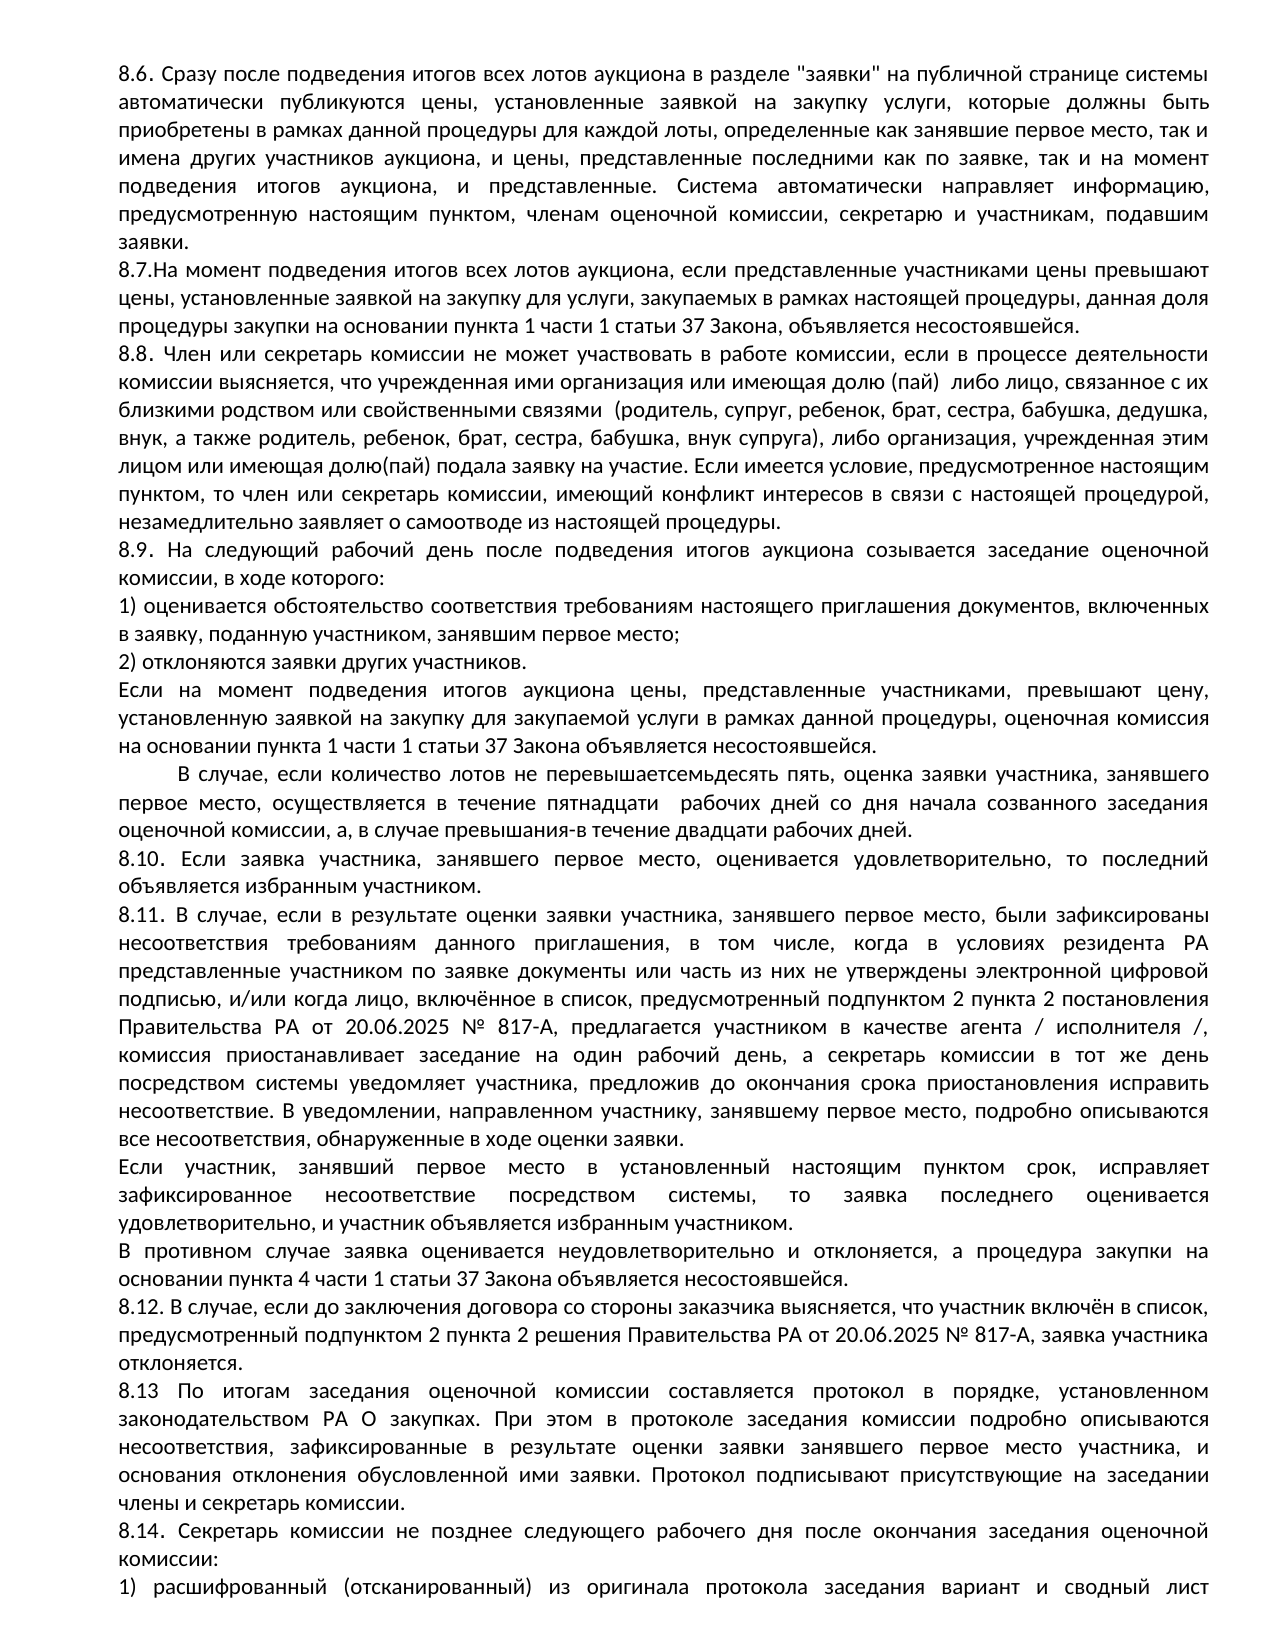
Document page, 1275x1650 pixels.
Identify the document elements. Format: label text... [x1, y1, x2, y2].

text В противном случае заявка оценивается неудовлетворительно и отклоняется, а процедура закупки на основании пункта 4 части 1 статьи 37 Закона объявляется несостоявшейся. [118, 1236, 1211, 1292]
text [118, 1572, 1211, 1600]
text Если на момент подведения итогов аукциона цены, представленные участниками, превышают цену, установленную заявкой на закупку для закупаемой услуги в рамках данной процедуры, оценочная комиссия на основании пункта 1 части 1 статьи 37 Закона объявляется несостоявшейся. [118, 676, 1211, 759]
text 8.7.На момент подведения итогов всех лотов аукциона, если представленные участниками цены превышают цены, установленные заявкой на закупку для услуги, закупаемых в рамках настоящей процедуры, данная доля процедуры закупки на основании пункта 1 части 1 статьи 37 Закона, объявляется несостоявшейся. [118, 255, 1211, 339]
text 8.13 По итогам заседания оценочной комиссии составляется протокол в порядке, установленном законодательством РА О закупках. При этом в протоколе заседания комиссии подробно описываются несоответствия, зафиксированные в результате оценки заявки занявшего первое место участника, и основания отклонения обусловленной ими заявки. Протокол подписывают присутствующие на заседании члены и секретарь комиссии. [118, 1376, 1211, 1516]
text В случае, если количество лотов не перевышаетсемьдесять пять, оценка заявки участника, занявшего первое место, осуществляется в течение пятнадцати рабочих дней со дня начала созванного заседания оценочной комиссии, а, в случае превышания-в течение двадцати рабочих дней. [118, 759, 1211, 844]
text 8.12. В случае, если до заключения договора со стороны заказчика выясняется, что участник включён в список, предусмотренный подпунктом 2 пункта 2 решения Правительства РА от 20.06.2025 № 817-А, заявка участника отклоняется. [118, 1292, 1211, 1376]
text 2) отклоняются заявки других участников. [118, 647, 1211, 676]
text 1) оценивается обстоятельство соответствия требованиям настоящего приглашения документов, включенных в заявку, поданную участником, занявшим первое место; [118, 591, 1211, 647]
text 8.6․ Сразу после подведения итогов всех лотов аукциона в разделе "заявки" на публичной странице системы автоматически публикуются цены, установленные заявкой на закупку услуги, которые должны быть приобретены в рамках данной процедуры для каждой лоты, определенные как занявшие первое место, так и имена других участников аукциона, и цены, представленные последними как по заявке, так и на момент подведения итогов аукциона, и представленные. Система автоматически направляет информацию, предусмотренную настоящим пунктом, членам оценочной комиссии, секретарю и участникам, подавшим заявки. [118, 59, 1211, 255]
text Если участник, занявший первое место в установленный настоящим пунктом срок, исправляет зафиксированное несоответствие посредством системы, то заявка последнего оценивается удовлетворительно, и участник объявляется избранным участником. [118, 1152, 1211, 1236]
text 8.11․ В случае, если в результате оценки заявки участника, занявшего первое место, были зафиксированы несоответствия требованиям данного приглашения, в том числе, когда в условиях резидента РА представленные участником по заявке документы или часть из них не утверждены электронной цифровой подписью, и/или когда лицо, включённое в список, предусмотренный подпунктом 2 пункта 2 постановления Правительства РА от 20.06.2025 № 817-А, предлагается участником в качестве агента / исполнителя /, комиссия приостанавливает заседание на один рабочий день, а секретарь комиссии в тот же день посредством системы уведомляет участника, предложив до окончания срока приостановления исправить несоответствие. В уведомлении, направленном участнику, занявшему первое место, подробно описываются все несоответствия, обнаруженные в ходе оценки заявки. [118, 900, 1211, 1152]
text 8.8․ Член или секретарь комиссии не может участвовать в работе комиссии, если в процессе деятельности комиссии выясняется, что учрежденная ими организация или имеющая долю (пай) либо лицо, связанное с их близкими родством или свойственными связями (родитель, супруг, ребенок, брат, сестра, бабушка, дедушка, внук, а также родитель, ребенок, брат, сестра, бабушка, внук супруга), либо организация, учрежденная этим лицом или имеющая долю(пай) подала заявку на участие. Если имеется условие, предусмотренное настоящим пунктом, то член или секретарь комиссии, имеющий конфликт интересов в связи с настоящей процедурой, незамедлительно заявляет о самоотводе из настоящей процедуры. [118, 339, 1211, 535]
text 8.10․ Если заявка участника, занявшего первое место, оценивается удовлетворительно, то последний объявляется избранным участником. [118, 844, 1211, 900]
text 8.14․ Секретарь комиссии не позднее следующего рабочего дня после окончания заседания оценочной комиссии: [118, 1516, 1211, 1572]
text 8.9․ На следующий рабочий день после подведения итогов аукциона созывается заседание оценочной комиссии, в ходе которого: [118, 535, 1211, 591]
